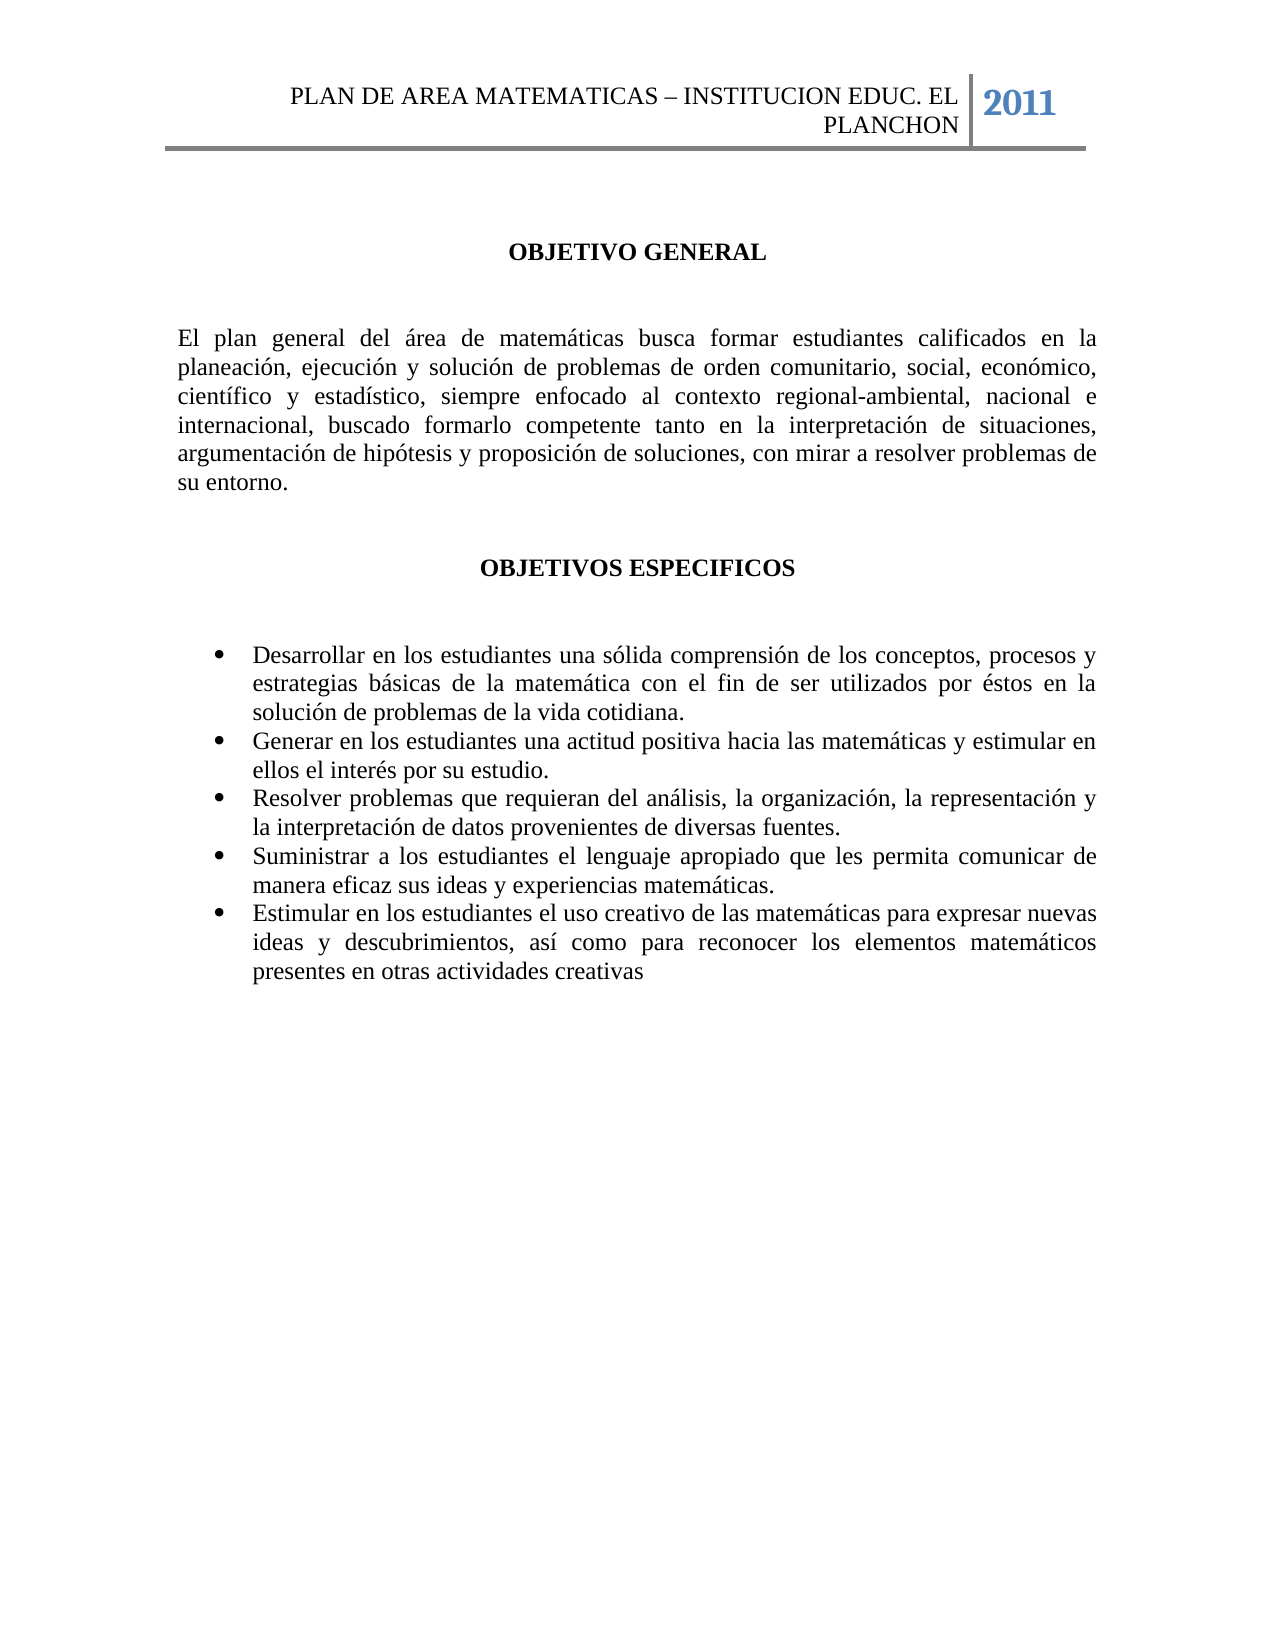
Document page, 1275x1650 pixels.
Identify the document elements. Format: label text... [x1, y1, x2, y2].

list Resolver problemas que requieran del análisis, la organización, la representación y la interpretación de datos provenientes de diversas fuentes. [215, 783, 1098, 841]
list Suministrar a los estudiantes el lenguaje apropiado que les permita comunicar de manera eficaz sus ideas y experiencias matemáticas. [215, 841, 1098, 898]
text OBJETIVO GENERAL [177, 237, 1098, 266]
list Generar en los estudiantes una actitud positiva hacia las matemáticas y estimular en ellos el interés por su estudio. [215, 726, 1098, 783]
list Desarrollar en los estudiantes una sólida comprensión de los conceptos, procesos y estrategias básicas de la matemática con el fin de ser utilizados por éstos en la solución de problemas de la vida cotidiana. [215, 640, 1098, 726]
text El plan general del área de matemáticas busca formar estudiantes calificados en la planeación, ejecución y solución de problemas de orden comunitario, social, económico, científico y estadístico, siempre enfocado al contexto regional-ambiental, nacional e internacional, buscado formarlo competente tanto en la interpretación de situaciones, argumentación de hipótesis y proposición de soluciones, con mirar a resolver problemas de su entorno. [177, 323, 1098, 496]
list Estimular en los estudiantes el uso creativo de las matemáticas para expresar nuevas ideas y descubrimientos, así como para reconocer los elementos matemáticos presentes en otras actividades creativas [215, 898, 1098, 985]
text OBJETIVOS ESPECIFICOS [177, 553, 1098, 582]
